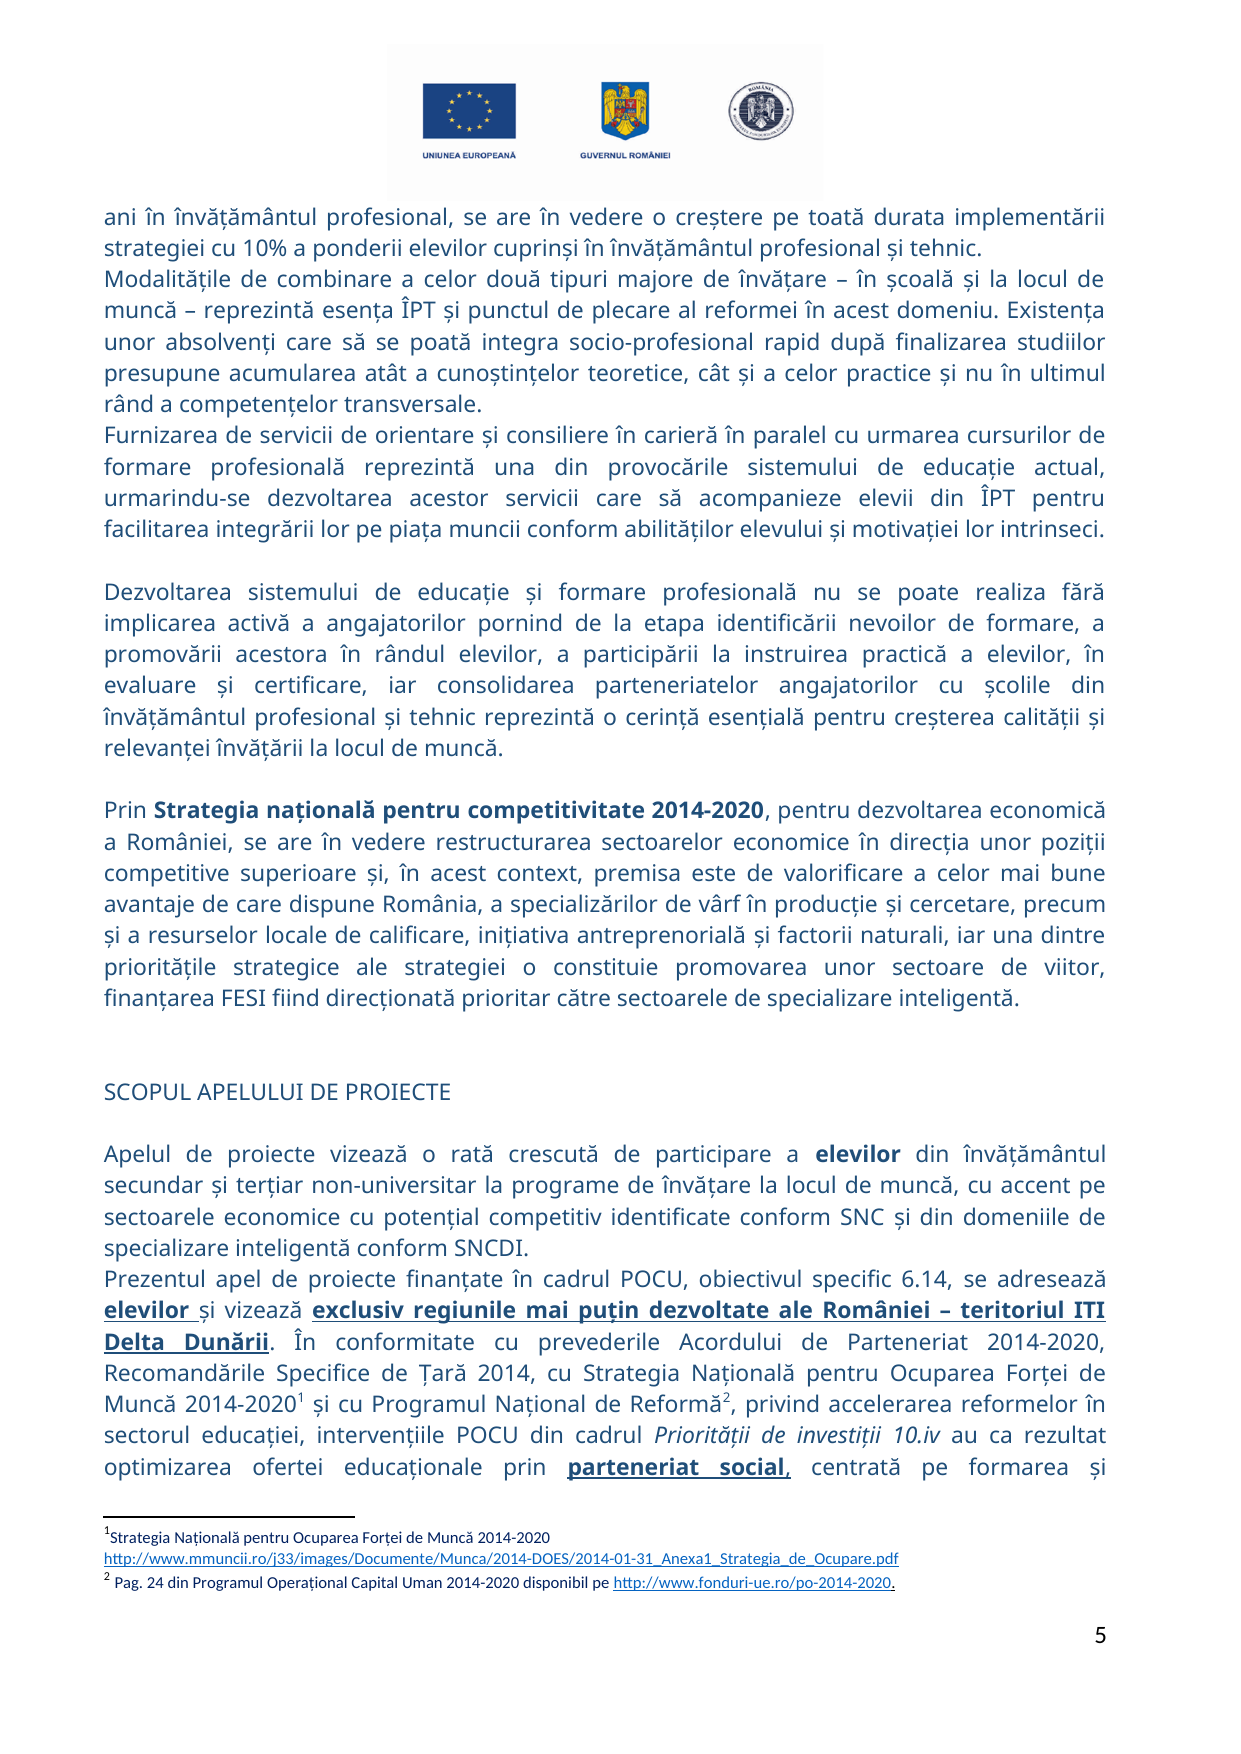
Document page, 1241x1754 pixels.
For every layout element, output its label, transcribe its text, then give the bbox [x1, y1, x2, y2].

text Prin Strategia națională pentru competitivitate 2014-2020, pentru dezvoltarea economică a României, se are în vedere restructurarea sectoarelor economice în direcția unor poziții competitive superioare și, în acest context, premisa este de valorificare a celor mai bune avantaje de care dispune România, a specializărilor de vârf în producție şi cercetare, precum şi a resurselor locale de calificare, inițiativa antreprenorială şi factorii naturali, iar una dintre prioritățile strategice ale strategiei o constituie promovarea unor sectoare de viitor, finanțarea FESI fiind direcționată prioritar către sectoarele de specializare inteligentă. [103, 794, 1107, 1013]
text Apelul de proiecte vizează o rată crescută de participare a elevilor din învățământul secundar și terțiar non-universitar la programe de învăţare la locul de muncă, cu accent pe sectoarele economice cu potențial competitiv identificate conform SNC şi din domeniile de specializare inteligentă conform SNCDI. [103, 1138, 1107, 1263]
text Furnizarea de servicii de orientare și consiliere în carieră în paralel cu urmarea cursurilor de formare profesională reprezintă una din provocările sistemului de educație actual, urmarindu-se dezvoltarea acestor servicii care să acompanieze elevii din ÎPT pentru facilitarea integrării lor pe piața muncii conform abilităților elevului și motivației lor intrinseci. [103, 419, 1107, 544]
text SCOPUL APELULUI DE PROIECTE [103, 1076, 1107, 1107]
text Modalitățile de combinare a celor două tipuri majore de învățare – în școală și la locul de muncă – reprezintă esența ÎPT și punctul de plecare al reformei în acest domeniu. Existența unor absolvenți care să se poată integra socio-profesional rapid după finalizarea studiilor presupune acumularea atât a cunoștințelor teoretice, cât și a celor practice și nu în ultimul rând a competențelor transversale. [103, 263, 1107, 419]
picture [386, 44, 824, 201]
text Dezvoltarea sistemului de educație și formare profesională nu se poate realiza fără implicarea activă a angajatorilor pornind de la etapa identificării nevoilor de formare, a promovării acestora în rândul elevilor, a participării la instruirea practică a elevilor, în evaluare și certificare, iar consolidarea parteneriatelor angajatorilor cu școlile din învățământul profesional și tehnic reprezintă o cerință esențială pentru creșterea calității și relevanței învățării la locul de muncă. [103, 576, 1107, 763]
